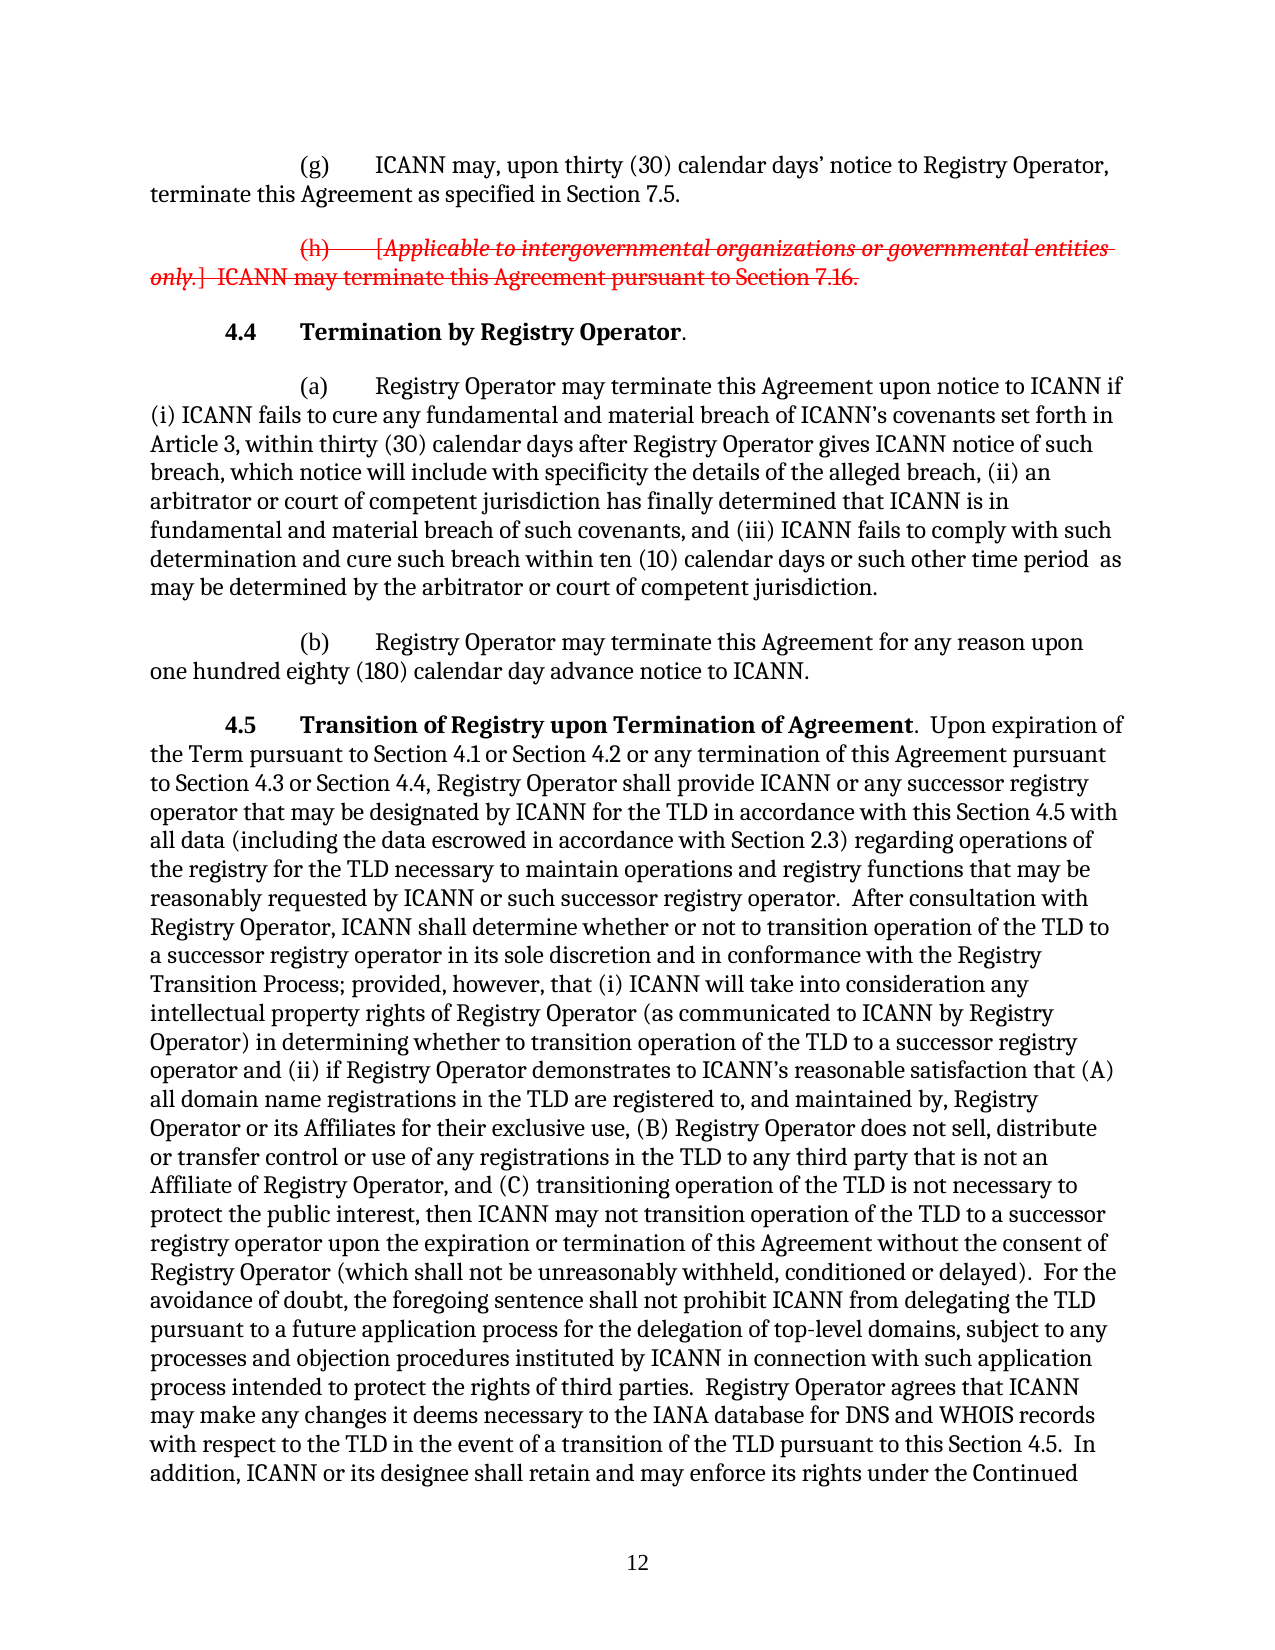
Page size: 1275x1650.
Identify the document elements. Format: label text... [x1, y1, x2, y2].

list (h) [Applicable to intergovernmental organizations or governmental entities only.] ICANN may terminate this Agreement pursuant to Section 7.16. [150, 233, 1125, 292]
text Termination by Registry Operator. [150, 317, 1125, 346]
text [150, 710, 1125, 1487]
text Registry Operator may terminate this Agreement upon notice to ICANN if (i) ICANN fails to cure any fundamental and material breach of ICANN’s covenants set forth in Article 3, within thirty (30) calendar days after Registry Operator gives ICANN notice of such breach, which notice will include with specificity the details of the alleged breach, (ii) an arbitrator or court of competent jurisdiction has finally determined that ICANN is in fundamental and material breach of such covenants, and (iii) ICANN fails to comply with such determination and cure such breach within ten (10) calendar days or such other time period as may be determined by the arbitrator or court of competent jurisdiction. [150, 371, 1125, 602]
text Registry Operator may terminate this Agreement for any reason upon one hundred eighty (180) calendar day advance notice to ICANN. [150, 627, 1125, 685]
text ICANN may, upon thirty (30) calendar days’ notice to Registry Operator, terminate this Agreement as specified in Section 7.5. [150, 150, 1125, 208]
